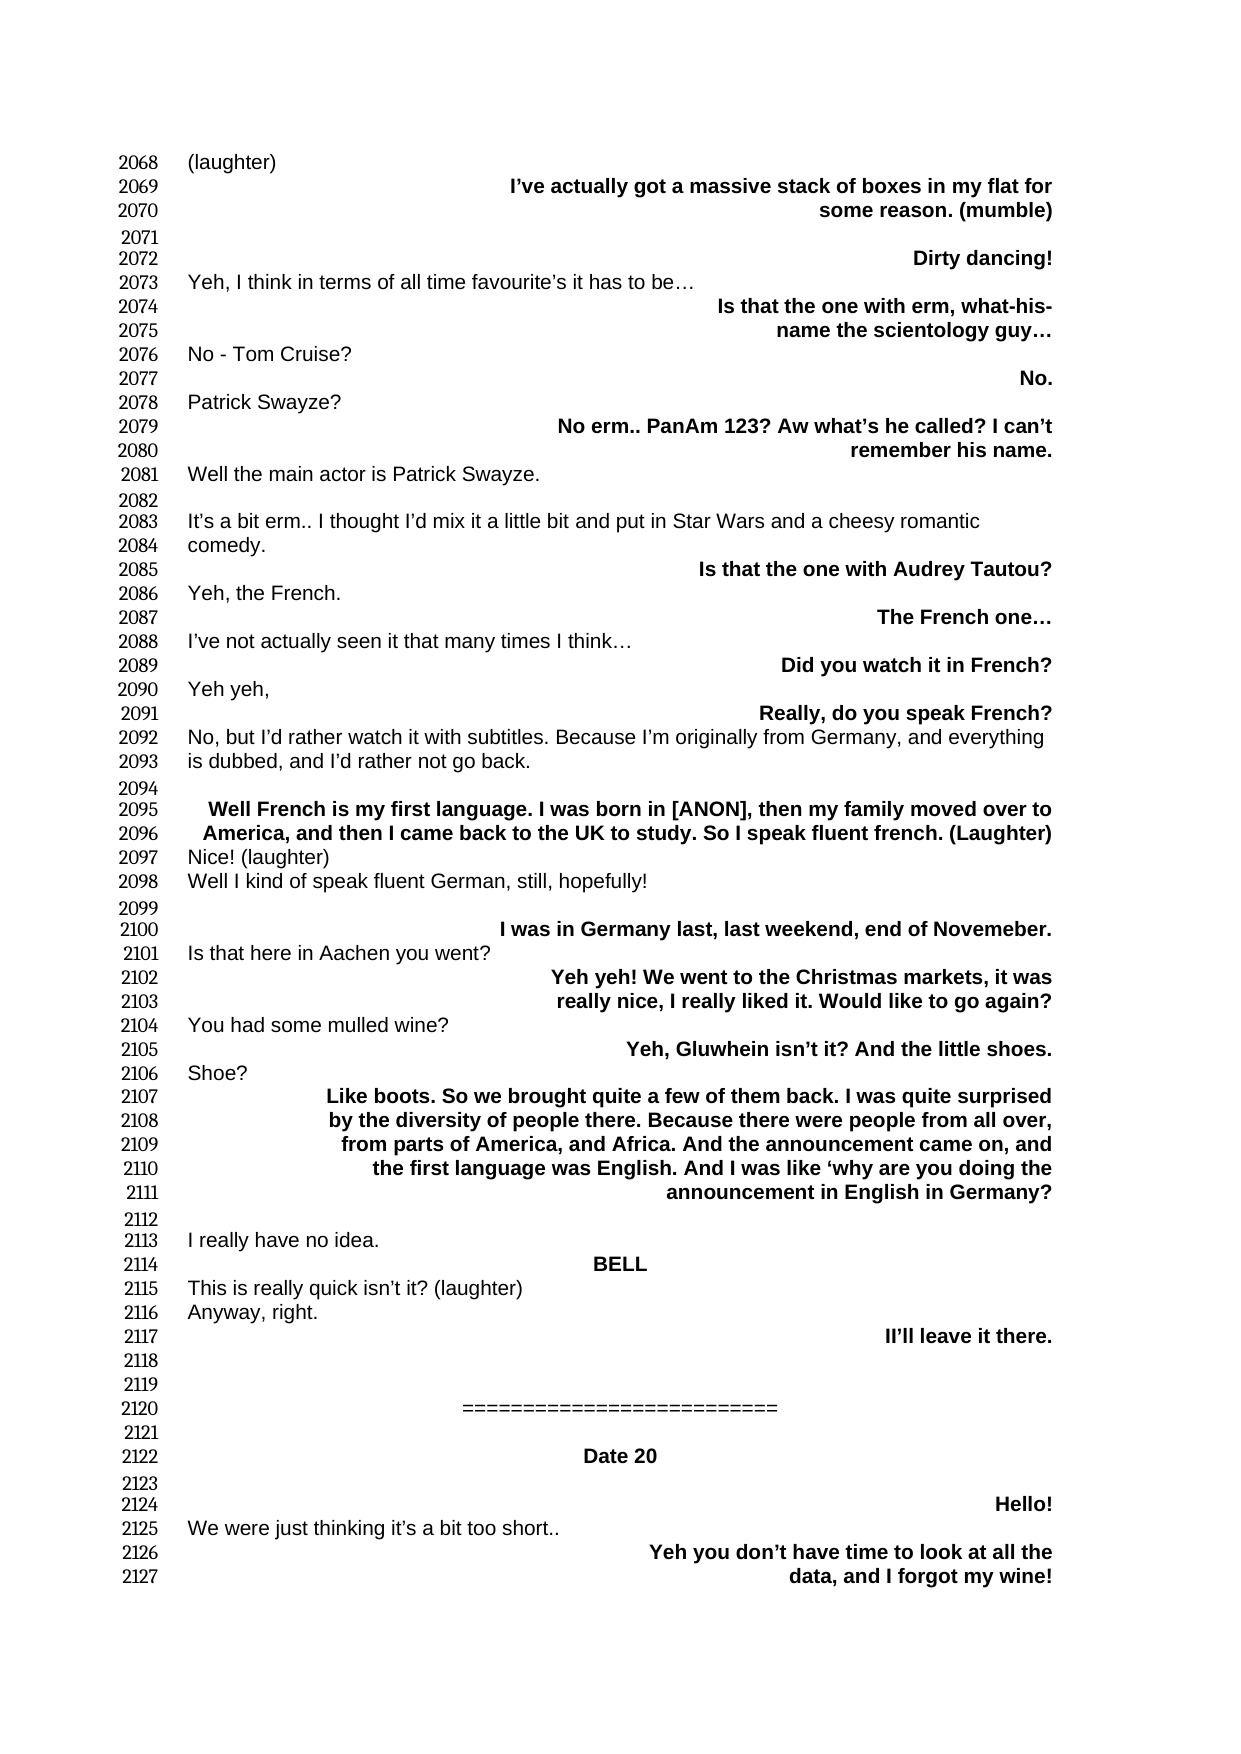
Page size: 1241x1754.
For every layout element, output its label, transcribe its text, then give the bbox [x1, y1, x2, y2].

text I’ve actually got a massive stack of boxes in my flat for some reason. (mumble) [483, 174, 1053, 222]
text Patrick Swayze? [187, 389, 1053, 413]
text Well French is my first language. I was born in [ANON], then my family moved over to America, and then I came back to the UK to study. So I speak fluent french. (Laughter) [187, 797, 1053, 845]
text No, but I’d rather watch it with subtitles. Because I’m originally from Germany, and everything is dubbed, and I’d rather not go back. [187, 725, 1053, 773]
text Really, do you speak French? [187, 701, 1053, 725]
text Yeh, the French. [187, 581, 1053, 605]
text Shoe? [187, 1060, 1053, 1084]
text You had some mulled wine? [187, 1012, 1053, 1036]
text No. [187, 366, 1053, 389]
text Yeh yeh, [187, 677, 1053, 701]
text Yeh yeh! We went to the Christmas markets, it was really nice, I really liked it. Would like to go again? [527, 964, 1053, 1012]
text Is that the one with Audrey Tautou? [187, 557, 1053, 581]
text Dirty dancing! [187, 246, 1053, 270]
text No - Tom Cruise? [187, 342, 1053, 366]
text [187, 150, 1053, 174]
text BELL [187, 1252, 1053, 1276]
text Yeh you don’t have time to look at all the data, and I forgot my wine! [645, 1539, 1053, 1587]
text Date 20 [187, 1444, 1053, 1468]
text Well I kind of speak fluent German, still, hopefully! [187, 869, 1053, 893]
text II’ll leave it there. [187, 1324, 1053, 1348]
text No erm.. PanAm 123? Aw what’s he called? I can’t remember his name. [557, 413, 1053, 461]
text ========================== [187, 1396, 1053, 1420]
text It’s a bit erm.. I thought I’d mix it a little bit and put in Star Wars and a cheesy romantic comedy. [187, 509, 1053, 557]
text Is that here in Aachen you went? [187, 941, 1053, 964]
text The French one… [187, 605, 1053, 629]
text Yeh, I think in terms of all time favourite’s it has to be… [187, 270, 1053, 294]
text Nice! (laughter) [187, 845, 1053, 869]
text I was in Germany last, last weekend, end of Novemeber. [187, 917, 1053, 941]
text Like boots. So we brought quite a few of them back. I was quite surprised by the diversity of people there. Because there were people from all over, from parts of America, and Africa. And the announcement came on, and the first language was English. And I was like ‘why are you doing the announcement in English in Germany? [320, 1084, 1053, 1204]
text Anyway, right. [187, 1300, 1053, 1324]
text Yeh, Gluwhein isn’t it? And the little shoes. [187, 1036, 1053, 1060]
text Well the main actor is Patrick Swayze. [187, 461, 1053, 485]
text I really have no idea. [187, 1228, 1053, 1252]
text We were just thinking it’s a bit too short.. [187, 1516, 1053, 1539]
text Is that the one with erm, what-his-name the scientology guy… [689, 294, 1053, 342]
text I’ve not actually seen it that many times I think… [187, 629, 1053, 653]
text Did you watch it in French? [187, 653, 1053, 677]
text This is really quick isn’t it? (laughter) [187, 1276, 1053, 1300]
text Hello! [187, 1492, 1053, 1516]
